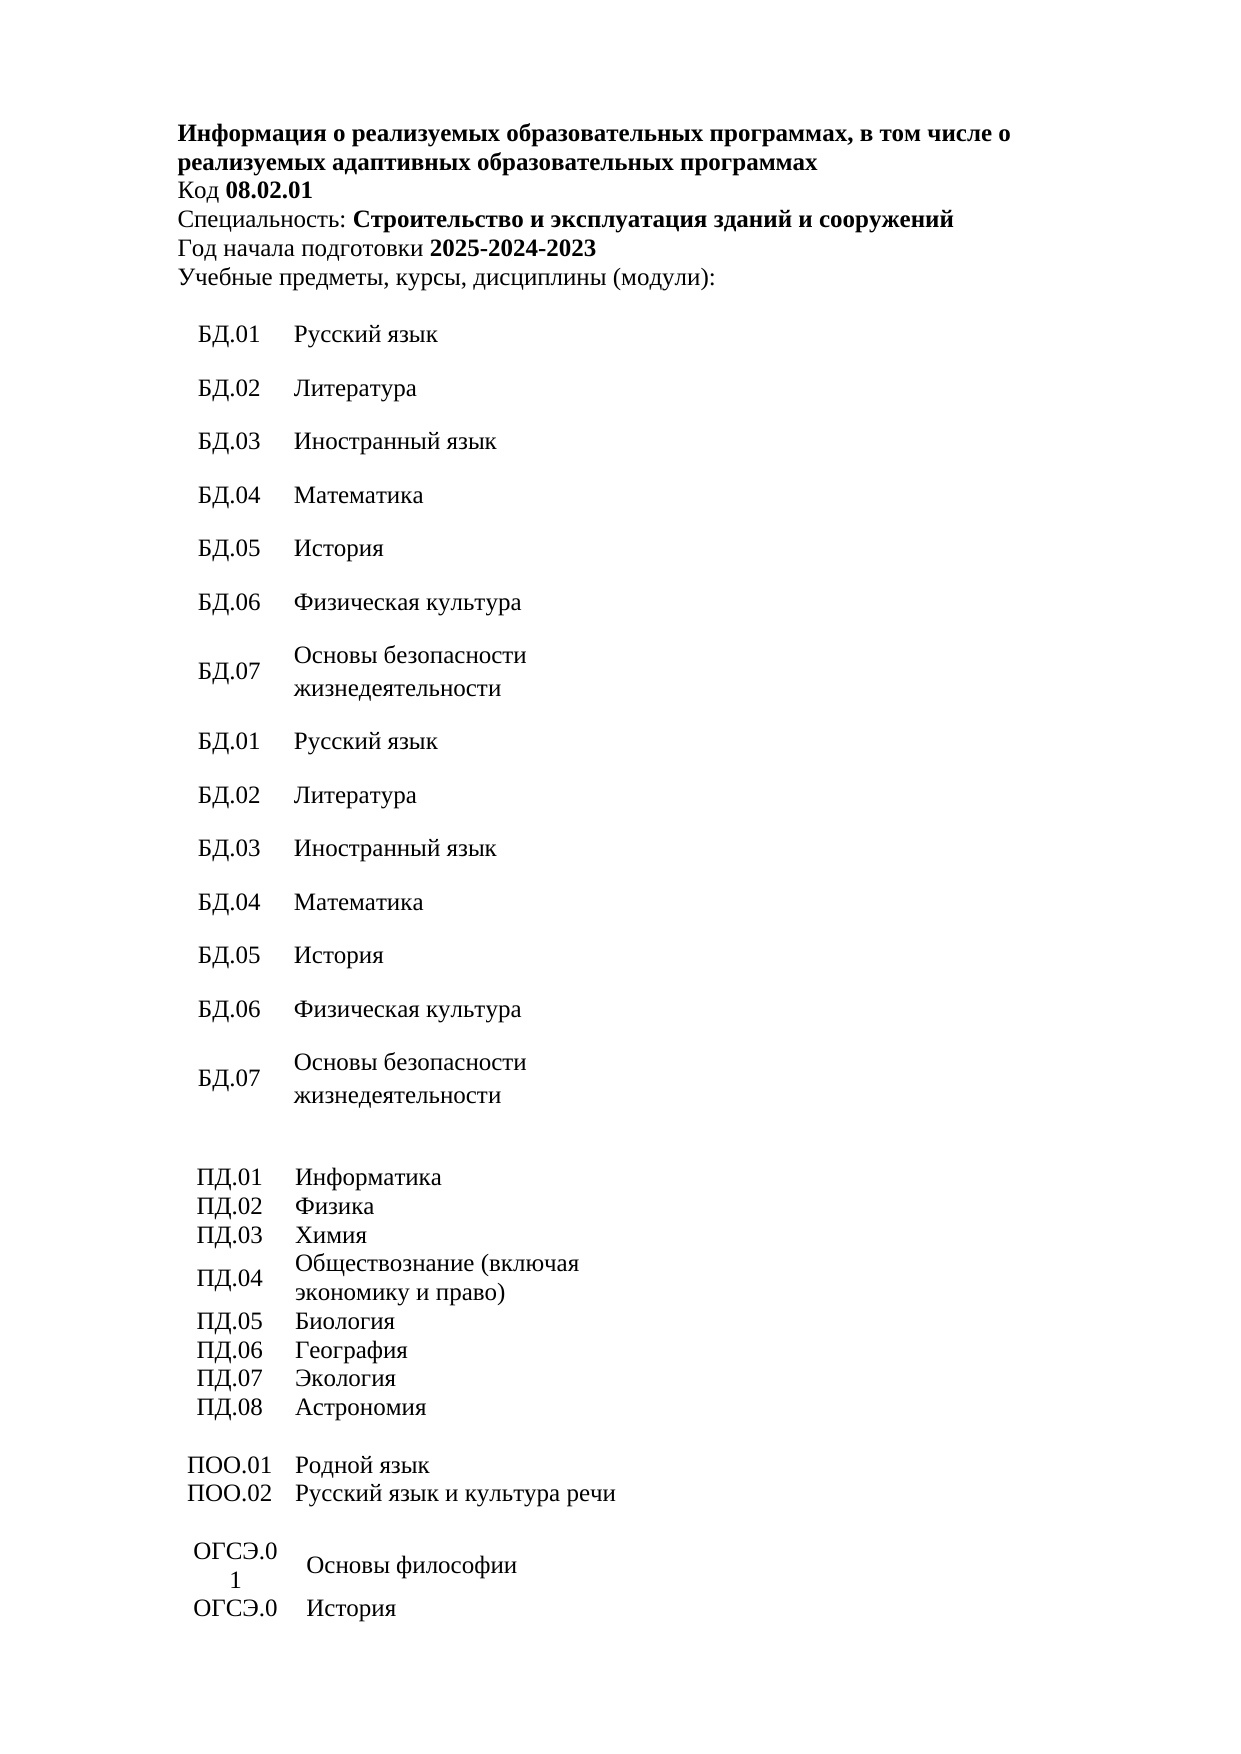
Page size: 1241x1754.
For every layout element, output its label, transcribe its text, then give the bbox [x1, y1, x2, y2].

table_cell Физическая культура [283, 587, 642, 640]
table_cell Математика [283, 480, 642, 533]
table_cell БД.06 [176, 994, 282, 1047]
table_cell Литература [283, 780, 642, 833]
table_cell Химия [284, 1220, 642, 1248]
table_header ПД.01 [176, 1162, 283, 1191]
table_cell ПД.06 [176, 1335, 283, 1363]
table_cell БД.07 [176, 640, 282, 726]
table_cell БД.05 [176, 533, 282, 587]
table_cell ПД.04 [176, 1249, 283, 1306]
table_cell История [295, 1594, 642, 1622]
table_cell БД.04 [176, 887, 282, 940]
table_cell Иностранный язык [283, 426, 642, 480]
table_cell БД.06 [176, 587, 282, 640]
table_cell БД.02 [176, 373, 282, 426]
table_cell Физика [284, 1191, 642, 1220]
table_cell Иностранный язык [283, 833, 642, 887]
table_cell Астрономия [284, 1392, 642, 1421]
text Специальность: Строительство и эксплуатация зданий и сооружений [177, 204, 1152, 233]
table_cell БД.02 [176, 780, 282, 833]
table_cell Основы безопасности жизнедеятельности [283, 640, 642, 726]
table_header Основы философии [295, 1536, 642, 1593]
table_cell Математика [283, 887, 642, 940]
table_header БД.01 [176, 319, 282, 373]
table_cell ПД.03 [176, 1220, 283, 1248]
text Год начала подготовки 2025-2024-2023 [177, 233, 1152, 262]
table_cell ПД.02 [176, 1191, 283, 1220]
table_cell Физическая культура [283, 994, 642, 1047]
text Код 08.02.01 [177, 176, 1152, 204]
table_cell История [283, 533, 642, 587]
text Информация о реализуемых образовательных программах, в том числе о [177, 118, 1152, 147]
table_header ПОО.01 [176, 1450, 283, 1478]
table_header ОГСЭ.01 [176, 1536, 295, 1593]
table_cell БД.05 [176, 940, 282, 994]
table_cell Биология [284, 1306, 642, 1335]
table_cell БД.07 [176, 1047, 282, 1133]
table_cell ПОО.02 [176, 1479, 283, 1507]
table_cell ПД.08 [176, 1392, 283, 1421]
table_cell ПД.05 [176, 1306, 283, 1335]
text Учебные предметы, курсы, дисциплины (модули): [177, 262, 1152, 291]
table_cell Основы безопасности жизнедеятельности [283, 1047, 642, 1133]
table_cell БД.04 [176, 480, 282, 533]
text реализуемых адаптивных образовательных программах [177, 147, 1152, 176]
table_cell География [284, 1335, 642, 1363]
table_cell БД.03 [176, 833, 282, 887]
table_cell ОГСЭ.02 [176, 1594, 295, 1622]
table_cell Экология [284, 1364, 642, 1392]
table_cell Русский язык [283, 726, 642, 780]
table_cell Литература [283, 373, 642, 426]
table_cell БД.03 [176, 426, 282, 480]
table_cell Обществознание (включая экономику и право) [284, 1249, 642, 1306]
table_cell Русский язык и культура речи [284, 1479, 642, 1507]
table_cell История [283, 940, 642, 994]
table_header Родной язык [284, 1450, 642, 1478]
table_cell БД.01 [176, 726, 282, 780]
table_cell ПД.07 [176, 1364, 283, 1392]
table_header Русский язык [283, 319, 642, 373]
table_header Информатика [284, 1162, 642, 1191]
